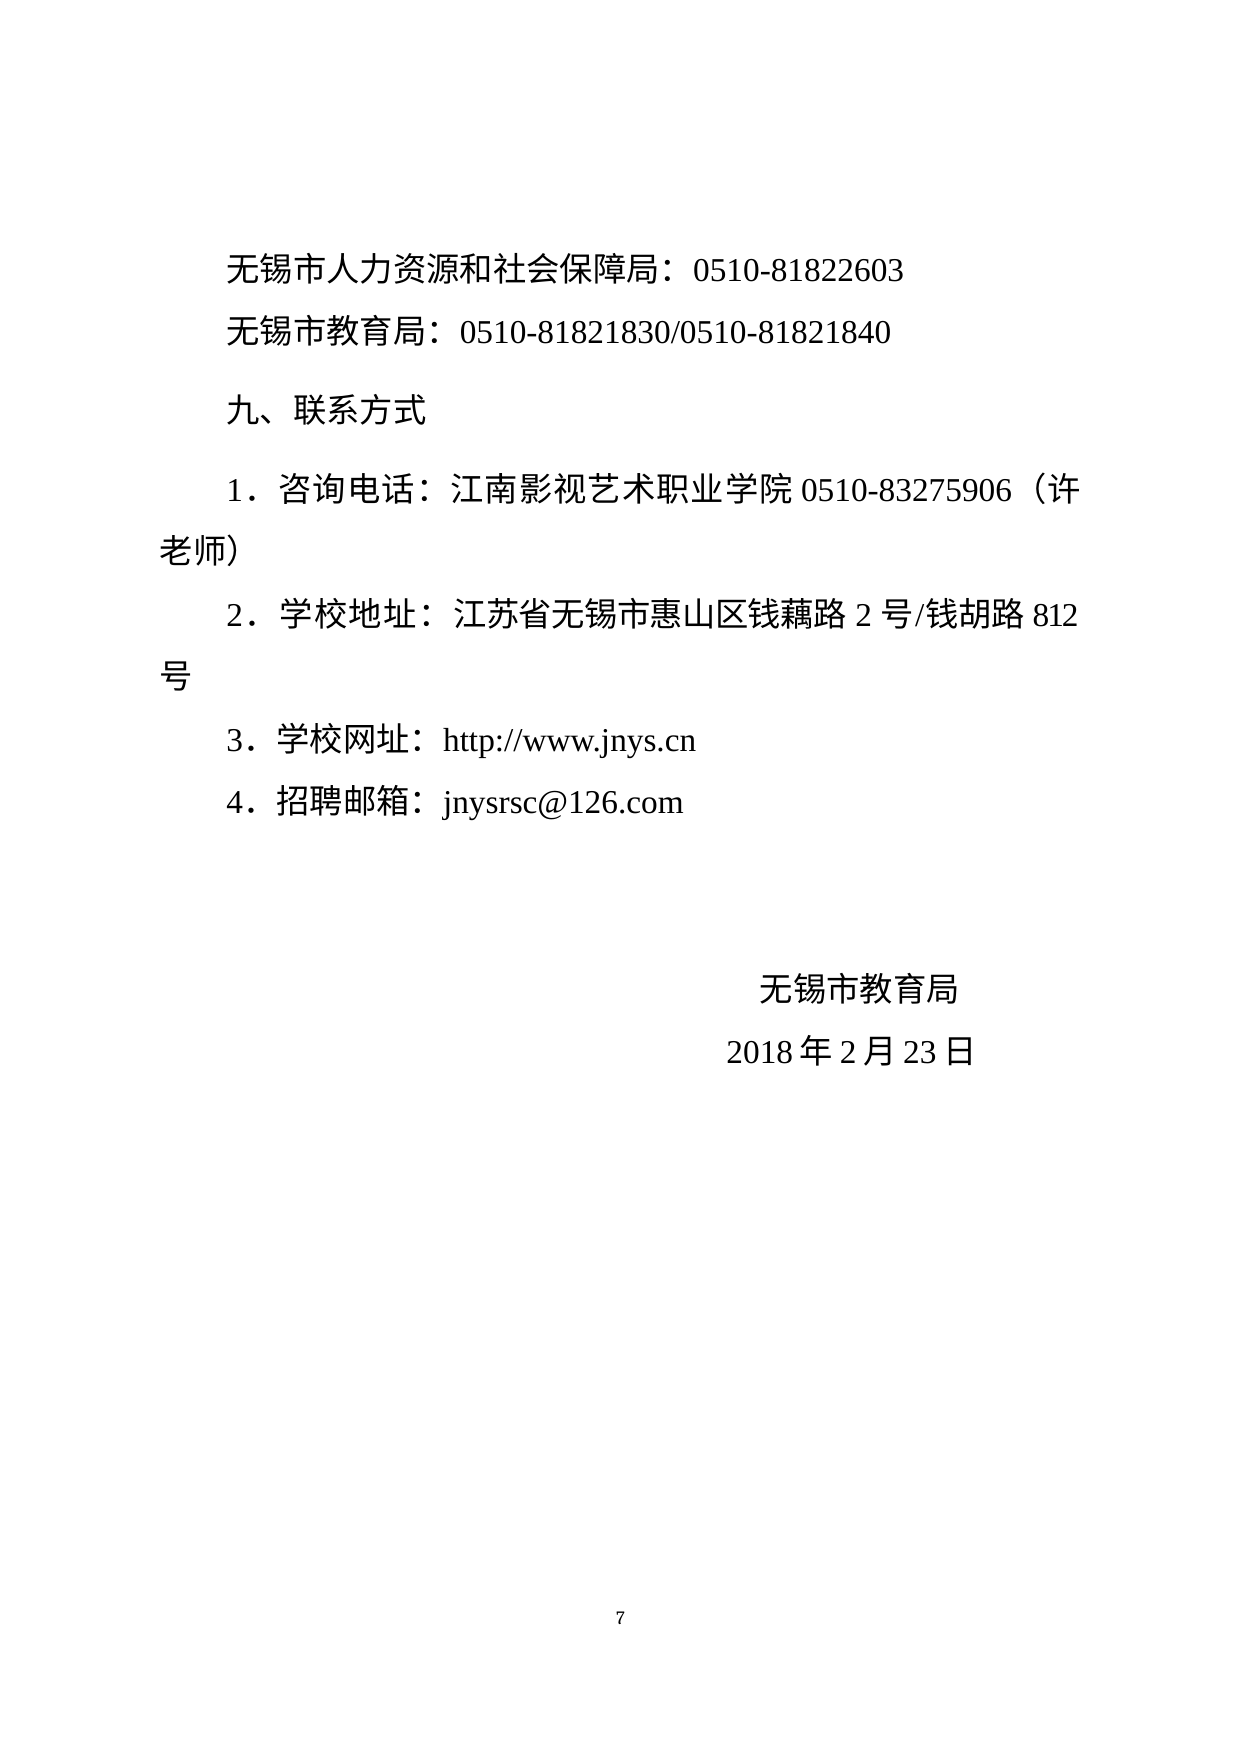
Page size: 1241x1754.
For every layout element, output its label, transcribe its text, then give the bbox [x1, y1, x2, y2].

text 无锡市人力资源和社会保障局：0510-81822603 [159, 231, 1081, 294]
text 无锡市教育局：0510-81821830/0510-81821840 [159, 294, 1081, 356]
text 1．咨询电话：江南影视艺术职业学院0510-83275906（许老师） [159, 451, 1081, 576]
text 3．学校网址：http://www.jnys.cn [159, 701, 1081, 764]
text 2．学校地址：江苏省无锡市惠山区钱藕路2号/钱胡路812号 [159, 576, 1081, 701]
text 2018年2月23日 [159, 1014, 1081, 1076]
text 九、联系方式 [159, 373, 1081, 435]
text 无锡市教育局 [159, 951, 1081, 1014]
text 4．招聘邮箱：jnysrsc@126.com [159, 764, 1081, 826]
